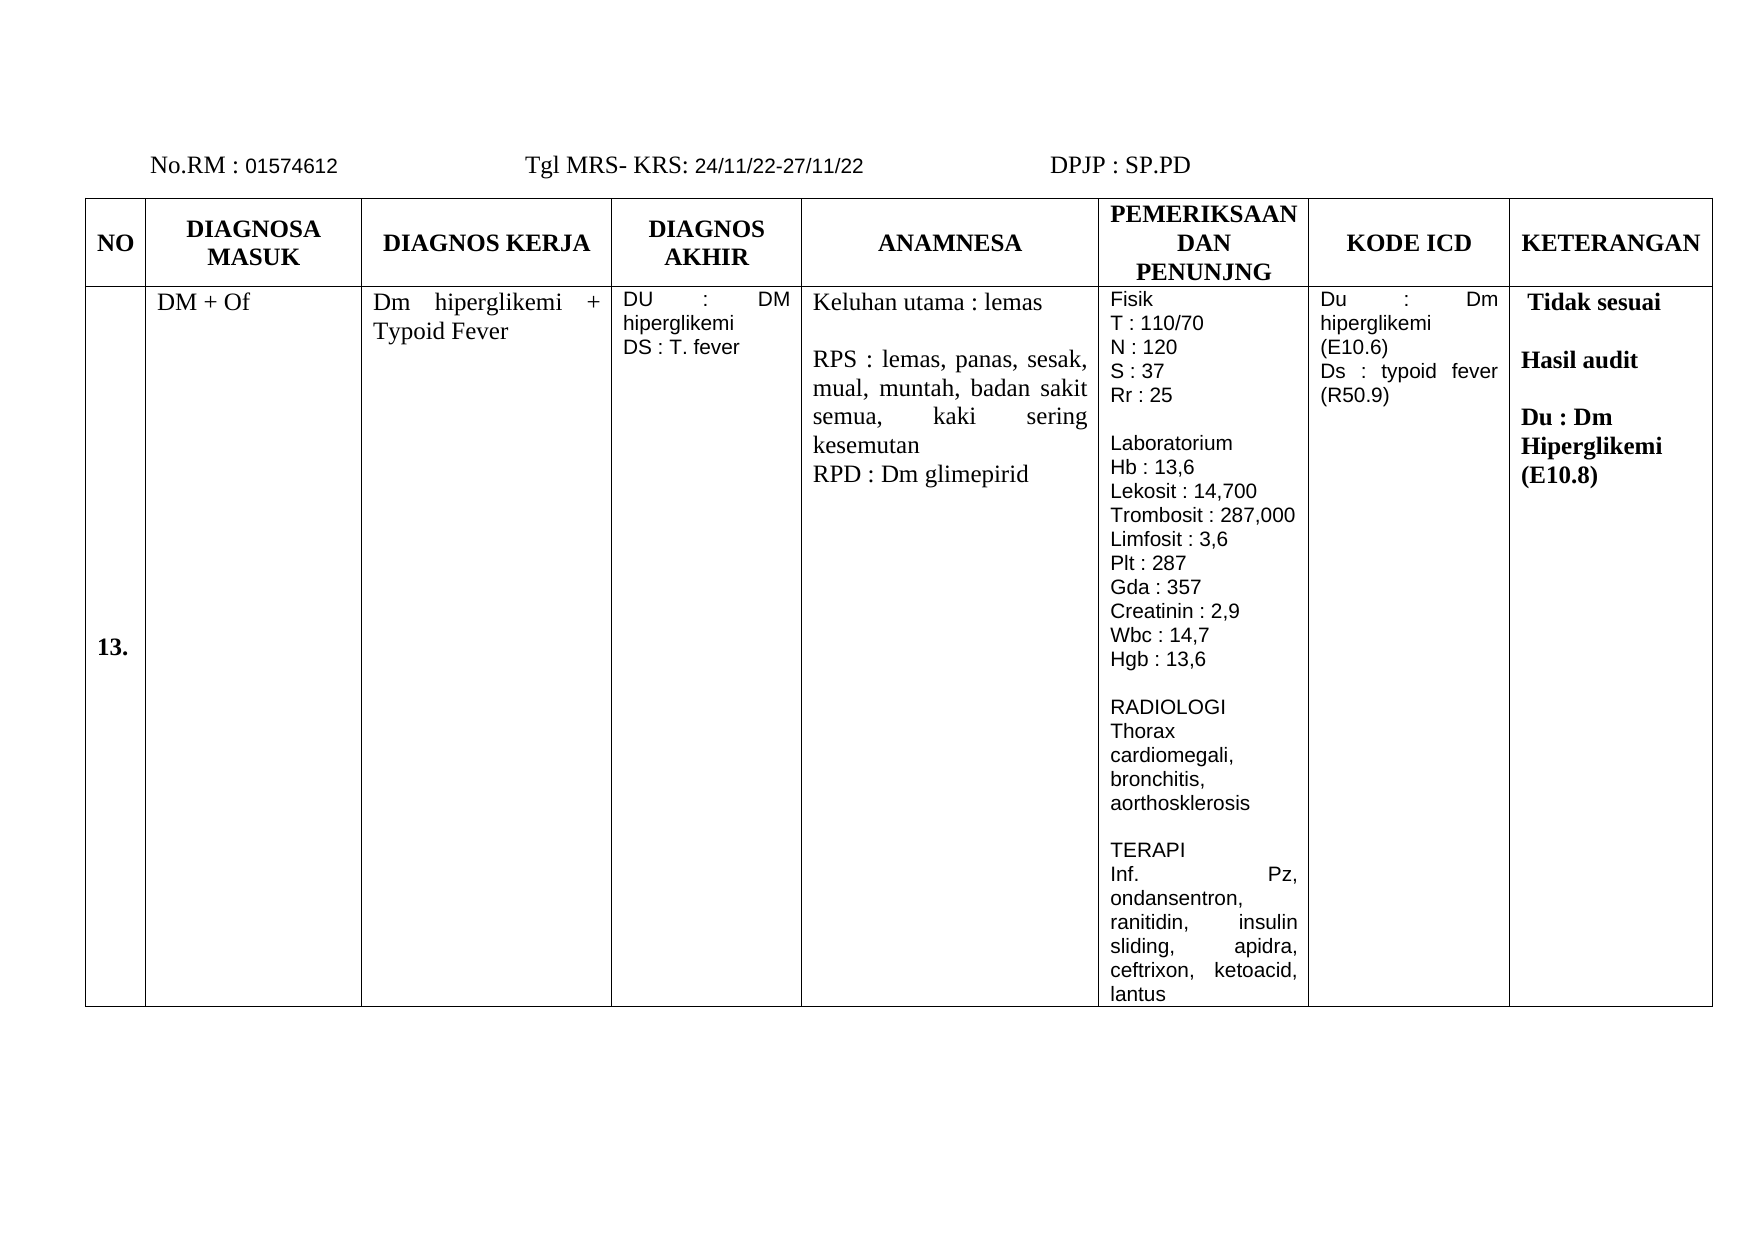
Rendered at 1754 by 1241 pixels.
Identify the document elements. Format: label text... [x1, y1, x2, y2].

table_cell 13. [86, 287, 145, 1006]
table_cell DM + Of [146, 287, 361, 1006]
table_header KETERANGAN [1510, 199, 1712, 286]
table_header PEMERIKSAAN DAN PENUNJNG [1099, 199, 1308, 286]
table_header ANAMNESA [802, 199, 1098, 286]
table_cell DU : DM hiperglikemi DS : T. fever [612, 287, 801, 1006]
table_cell Tidak sesuai Hasil audit Du : Dm Hiperglikemi (E10.8) [1510, 287, 1712, 1006]
table_header DIAGNOS KERJA [362, 199, 611, 286]
text No.RM : 01574612 Tgl MRS- KRS: 24/11/22-27/11/22 DPJP : SP.PD [150, 150, 1604, 179]
table_header DIAGNOS AKHIR [612, 199, 801, 286]
table_cell Dm hiperglikemi + Typoid Fever [362, 287, 611, 1006]
table_header KODE ICD [1309, 199, 1509, 286]
table_header DIAGNOSA MASUK [146, 199, 361, 286]
table_cell Fisik T : 110/70 N : 120 S : 37 Rr : 25 Laboratorium Hb : 13,6 Lekosit : 14,700 Trombosit : 287,000 Limfosit : 3,6 Plt : 287 Gda : 357 Creatinin : 2,9 Wbc : 14,7 Hgb : 13,6 RADIOLOGI Thorax cardiomegali, bronchitis, aorthosklerosis TERAPI Inf. Pz, ondansentron, ranitidin, insulin sliding, apidra, ceftrixon, ketoacid, lantus [1099, 287, 1308, 1006]
table_cell Du : Dm hiperglikemi (E10.6) Ds : typoid fever (R50.9) [1309, 287, 1509, 1006]
table_header NO [86, 199, 145, 286]
table_cell Keluhan utama : lemas RPS : lemas, panas, sesak, mual, muntah, badan sakit semua, kaki sering kesemutan RPD : Dm glimepirid [802, 287, 1098, 1006]
